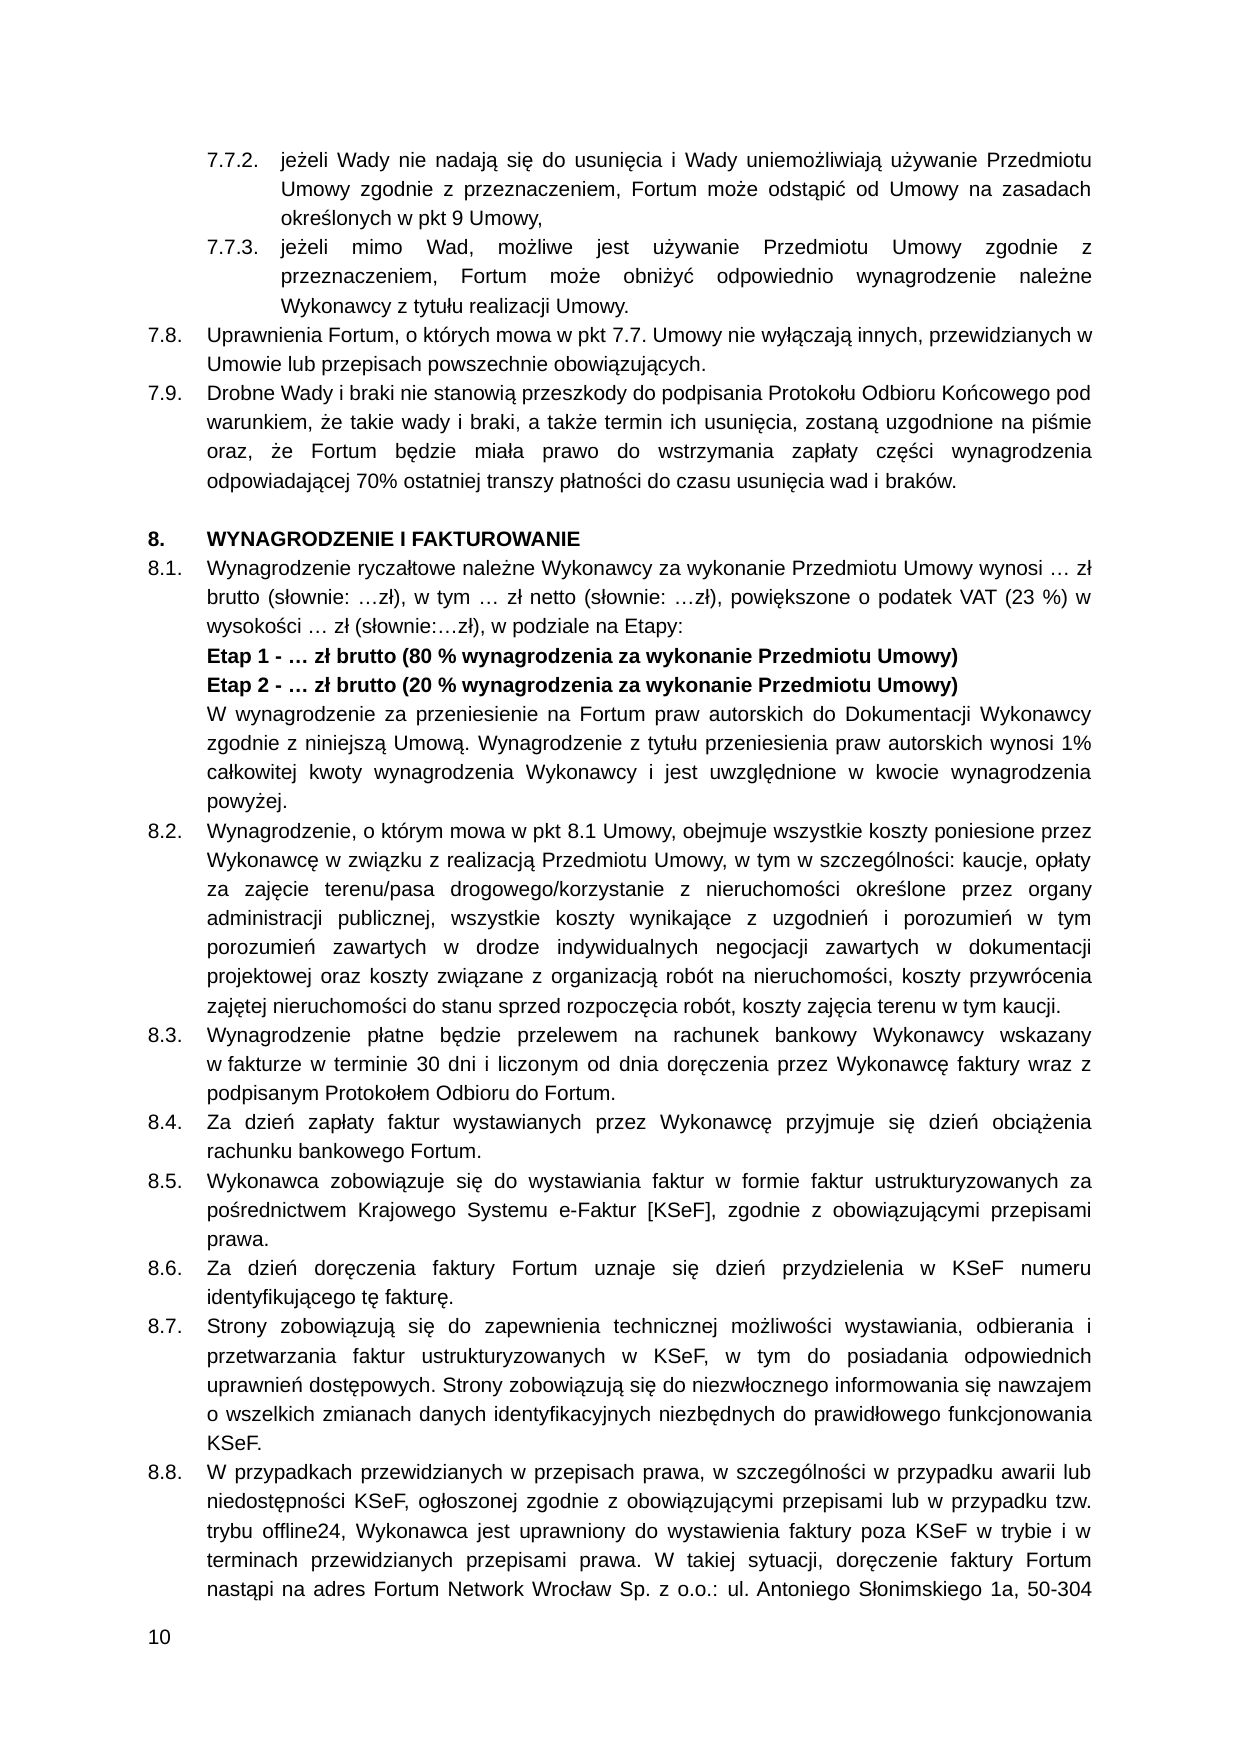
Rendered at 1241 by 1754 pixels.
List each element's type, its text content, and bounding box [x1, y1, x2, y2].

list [148, 1460, 1093, 1601]
list Etap 2 - … zł brutto (20 % wynagrodzenia za wykonanie Przedmiotu Umowy) [207, 673, 1093, 697]
list jeżeli Wady nie nadają się do usunięcia i Wady uniemożliwiają używanie Przedmiotu Umowy zgodnie z przeznaczeniem, Fortum może odstąpić od Umowy na zasadach określonych w pkt 9 Umowy, [207, 148, 1093, 230]
list W wynagrodzenie za przeniesienie na Fortum praw autorskich do Dokumentacji Wykonawcy zgodnie z niniejszą Umową. Wynagrodzenie z tytułu przeniesienia praw autorskich wynosi 1% całkowitej kwoty wynagrodzenia Wykonawcy i jest uwzględnione w kwocie wynagrodzenia powyżej. [207, 702, 1093, 813]
list Wykonawca zobowiązuje się do wystawiania faktur w formie faktur ustrukturyzowanych za pośrednictwem Krajowego Systemu e-Faktur [KSeF], zgodnie z obowiązującymi przepisami prawa. [148, 1168, 1093, 1251]
list Drobne Wady i braki nie stanowią przeszkody do podpisania Protokołu Odbioru Końcowego pod warunkiem, że takie wady i braki, a także termin ich usunięcia, zostaną uzgodnione na piśmie oraz, że Fortum będzie miała prawo do wstrzymania zapłaty części wynagrodzenia odpowiadającej 70% ostatniej transzy płatności do czasu usunięcia wad i braków. [148, 381, 1093, 492]
list Etap 1 - … zł brutto (80 % wynagrodzenia za wykonanie Przedmiotu Umowy) [207, 643, 1093, 667]
list Strony zobowiązują się do zapewnienia technicznej możliwości wystawiania, odbierania i przetwarzania faktur ustrukturyzowanych w KSeF, w tym do posiadania odpowiednich uprawnień dostępowych. Strony zobowiązują się do niezwłocznego informowania się nawzajem o wszelkich zmianach danych identyfikacyjnych niezbędnych do prawidłowego funkcjonowania KSeF. [148, 1314, 1093, 1455]
list Wynagrodzenie ryczałtowe należne Wykonawcy za wykonanie Przedmiotu Umowy wynosi … zł brutto (słownie: …zł), w tym … zł netto (słownie: …zł), powiększone o podatek VAT (23 %) w wysokości … zł (słownie:…zł), w podziale na Etapy: [148, 556, 1093, 638]
subtitle WYNAGRODZENIE I FAKTUROWANIE [148, 527, 1093, 551]
list Za dzień zapłaty faktur wystawianych przez Wykonawcę przyjmuje się dzień obciążenia rachunku bankowego Fortum. [148, 1110, 1093, 1163]
list Wynagrodzenie płatne będzie przelewem na rachunek bankowy Wykonawcy wskazany w fakturze w terminie 30 dni i liczonym od dnia doręczenia przez Wykonawcę faktury wraz z podpisanym Protokołem Odbioru do Fortum. [148, 1023, 1093, 1105]
list Wynagrodzenie, o którym mowa w pkt 8.1 Umowy, obejmuje wszystkie koszty poniesione przez Wykonawcę w związku z realizacją Przedmiotu Umowy, w tym w szczególności: kaucje, opłaty za zajęcie terenu/pasa drogowego/korzystanie z nieruchomości określone przez organy administracji publicznej, wszystkie koszty wynikające z uzgodnień i porozumień w tym porozumień zawartych w drodze indywidualnych negocjacji zawartych w dokumentacji projektowej oraz koszty związane z organizacją robót na nieruchomości, koszty przywrócenia zajętej nieruchomości do stanu sprzed rozpoczęcia robót, koszty zajęcia terenu w tym kaucji. [148, 818, 1093, 1017]
list Uprawnienia Fortum, o których mowa w pkt 7.7. Umowy nie wyłączają innych, przewidzianych w Umowie lub przepisach powszechnie obowiązujących. [148, 323, 1093, 376]
list Za dzień doręczenia faktury Fortum uznaje się dzień przydzielenia w KSeF numeru identyfikującego tę fakturę. [148, 1256, 1093, 1309]
list jeżeli mimo Wad, możliwe jest używanie Przedmiotu Umowy zgodnie z przeznaczeniem, Fortum może obniżyć odpowiednio wynagrodzenie należne Wykonawcy z tytułu realizacji Umowy. [207, 235, 1093, 317]
